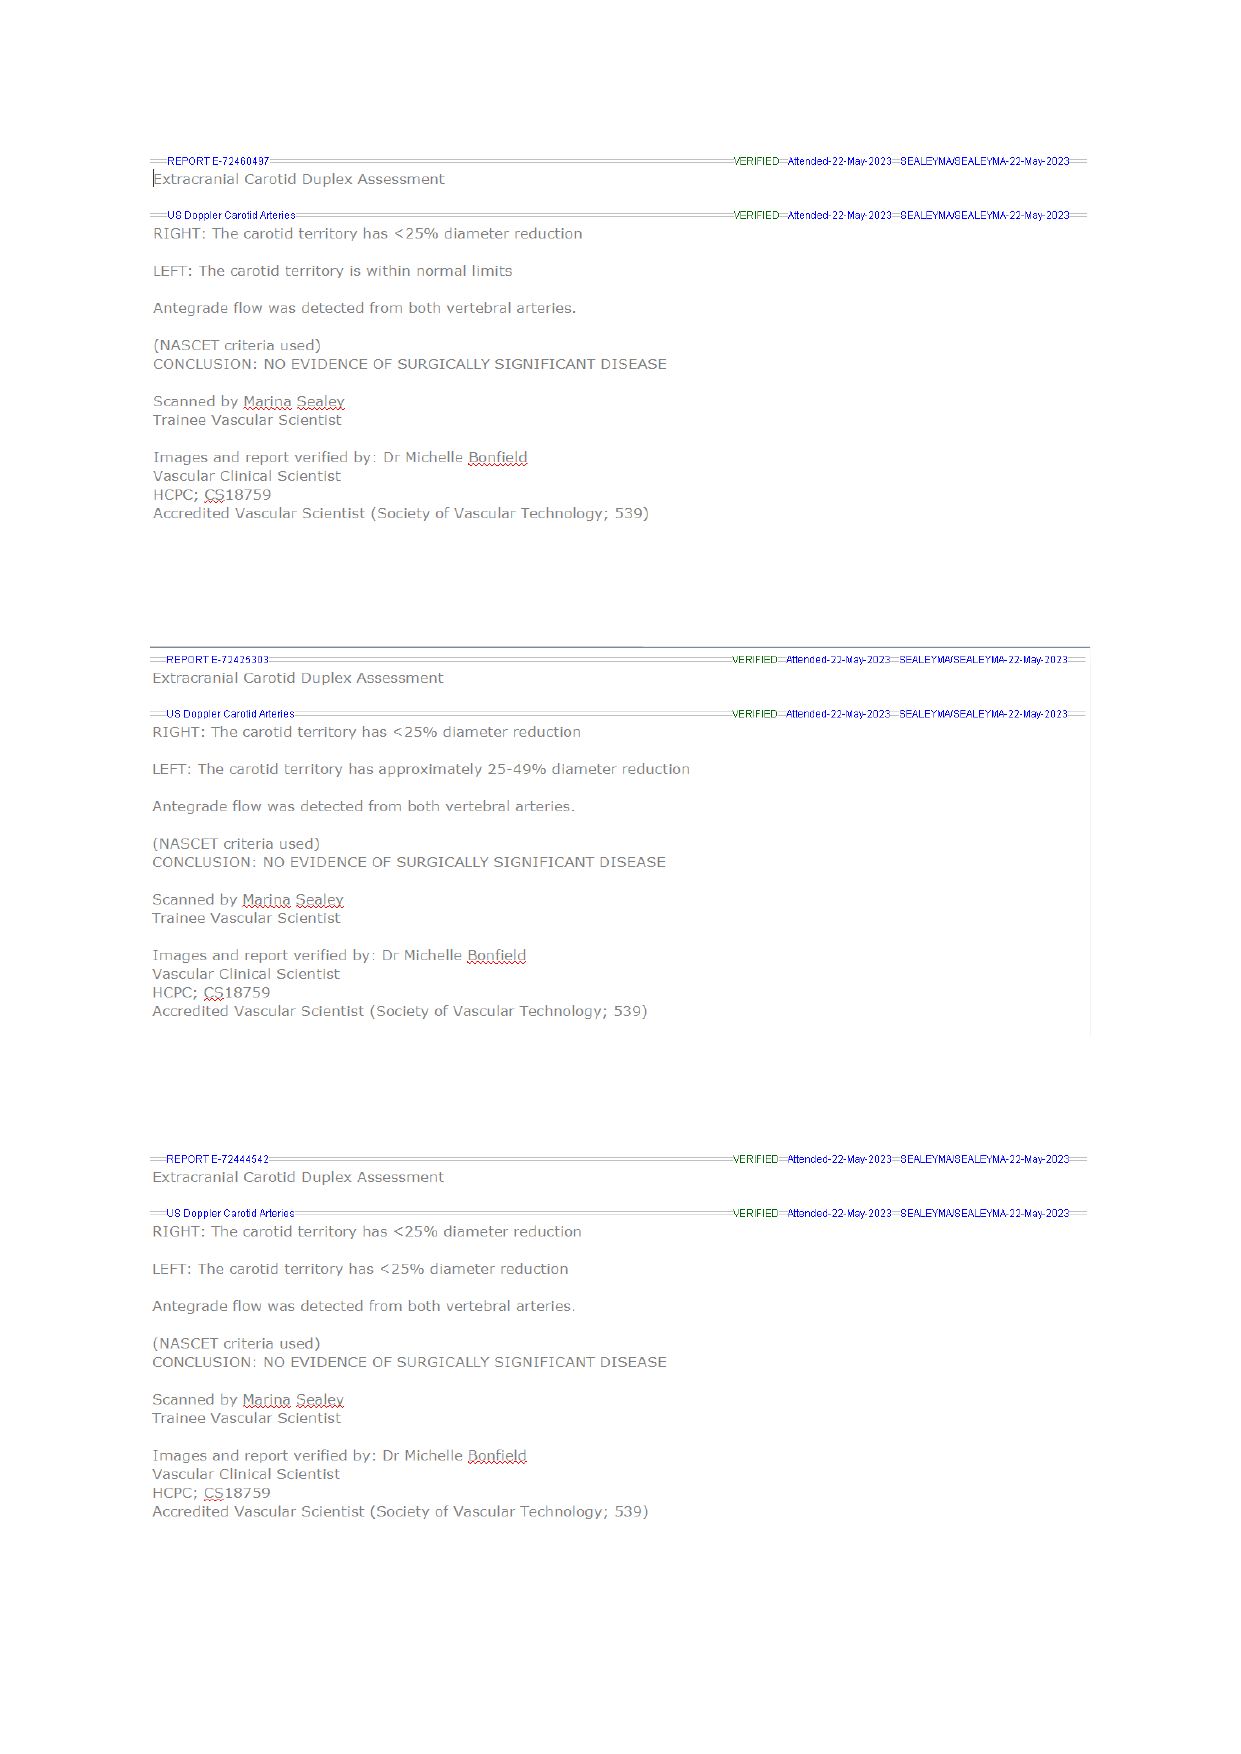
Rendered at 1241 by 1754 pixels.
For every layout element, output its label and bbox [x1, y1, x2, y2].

picture [150, 150, 1091, 534]
picture [150, 1147, 1091, 1533]
picture [150, 646, 1091, 1036]
